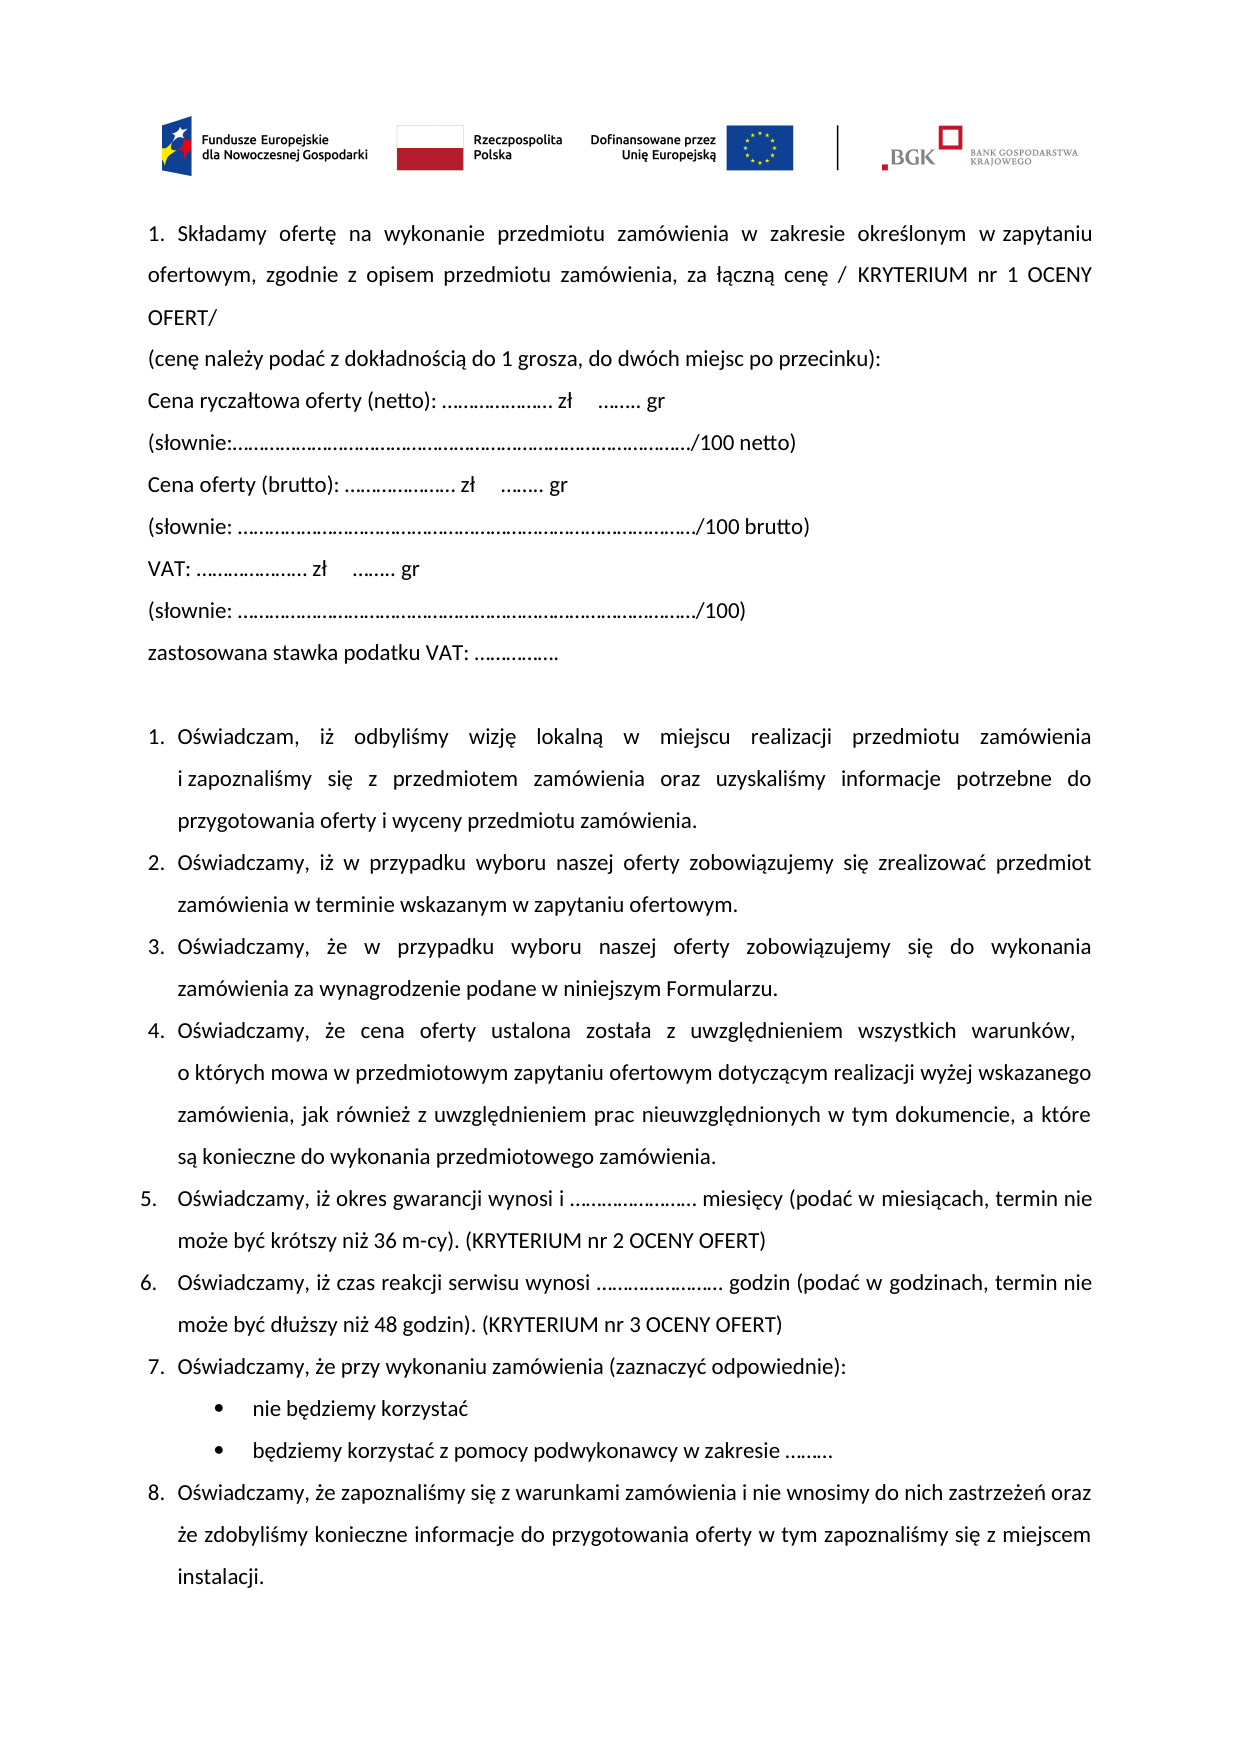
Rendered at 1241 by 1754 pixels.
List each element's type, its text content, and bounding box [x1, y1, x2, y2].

text Cena ryczałtowa oferty (netto): ………………… zł …….. gr [148, 387, 1093, 414]
list Oświadczam, iż odbyliśmy wizję lokalną w miejscu realizacji przedmiotu zamówienia i zapoznaliśmy się z przedmiotem zamówienia oraz uzyskaliśmy informacje potrzebne do przygotowania oferty i wyceny przedmiotu zamówienia. [148, 722, 1093, 834]
text 1. Składamy ofertę na wykonanie przedmiotu zamówienia w zakresie określonym w zapytaniu ofertowym, zgodnie z opisem przedmiotu zamówienia, za łączną cenę / KRYTERIUM nr 1 OCENY OFERT/ [148, 219, 1093, 331]
list Oświadczamy, że cena oferty ustalona została z uwzględnieniem wszystkich warunków, o których mowa w przedmiotowym zapytaniu ofertowym dotyczącym realizacji wyżej wskazanego zamówienia, jak również z uwzględnieniem prac nieuwzględnionych w tym dokumencie, a które są konieczne do wykonania przedmiotowego zamówienia. [148, 1016, 1093, 1170]
list nie będziemy korzystać [215, 1394, 1093, 1422]
text (słownie: ……………………………………………………………………………/100 brutto) [148, 512, 1093, 541]
text (słownie:……………………………………………………………………………/100 netto) [148, 428, 1093, 457]
text zastosowana stawka podatku VAT: ……………. [148, 638, 1093, 666]
text (słownie: ……………………………………………………………………………/100) [148, 596, 1093, 624]
list Oświadczamy, że zapoznaliśmy się z warunkami zamówienia i nie wnosimy do nich zastrzeżeń oraz że zdobyliśmy konieczne informacje do przygotowania oferty w tym zapoznaliśmy się z miejscem instalacji. [148, 1478, 1093, 1590]
text (cenę należy podać z dokładnością do 1 grosza, do dwóch miejsc po przecinku): [148, 344, 1093, 373]
list Oświadczamy, iż okres gwarancji wynosi i …………………… miesięcy (podać w miesiącach, termin nie może być krótszy niż 36 m-cy). (KRYTERIUM nr 2 OCENY OFERT) [140, 1184, 1093, 1254]
list Oświadczamy, że przy wykonaniu zamówienia (zaznaczyć odpowiednie): [148, 1352, 1093, 1380]
list Oświadczamy, iż w przypadku wyboru naszej oferty zobowiązujemy się zrealizować przedmiot zamówienia w terminie wskazanym w zapytaniu ofertowym. [148, 848, 1093, 918]
picture [147, 101, 1093, 191]
list Oświadczamy, iż czas reakcji serwisu wynosi …………………… godzin (podać w godzinach, termin nie może być dłuższy niż 48 godzin). (KRYTERIUM nr 3 OCENY OFERT) [140, 1268, 1093, 1338]
list będziemy korzystać z pomocy podwykonawcy w zakresie ……… [215, 1436, 1093, 1464]
list Oświadczamy, że w przypadku wyboru naszej oferty zobowiązujemy się do wykonania zamówienia za wynagrodzenie podane w niniejszym Formularzu. [148, 932, 1093, 1002]
text VAT: ………………… zł …….. gr [148, 554, 1093, 582]
text Cena oferty (brutto): ………………… zł …….. gr [148, 471, 1093, 498]
